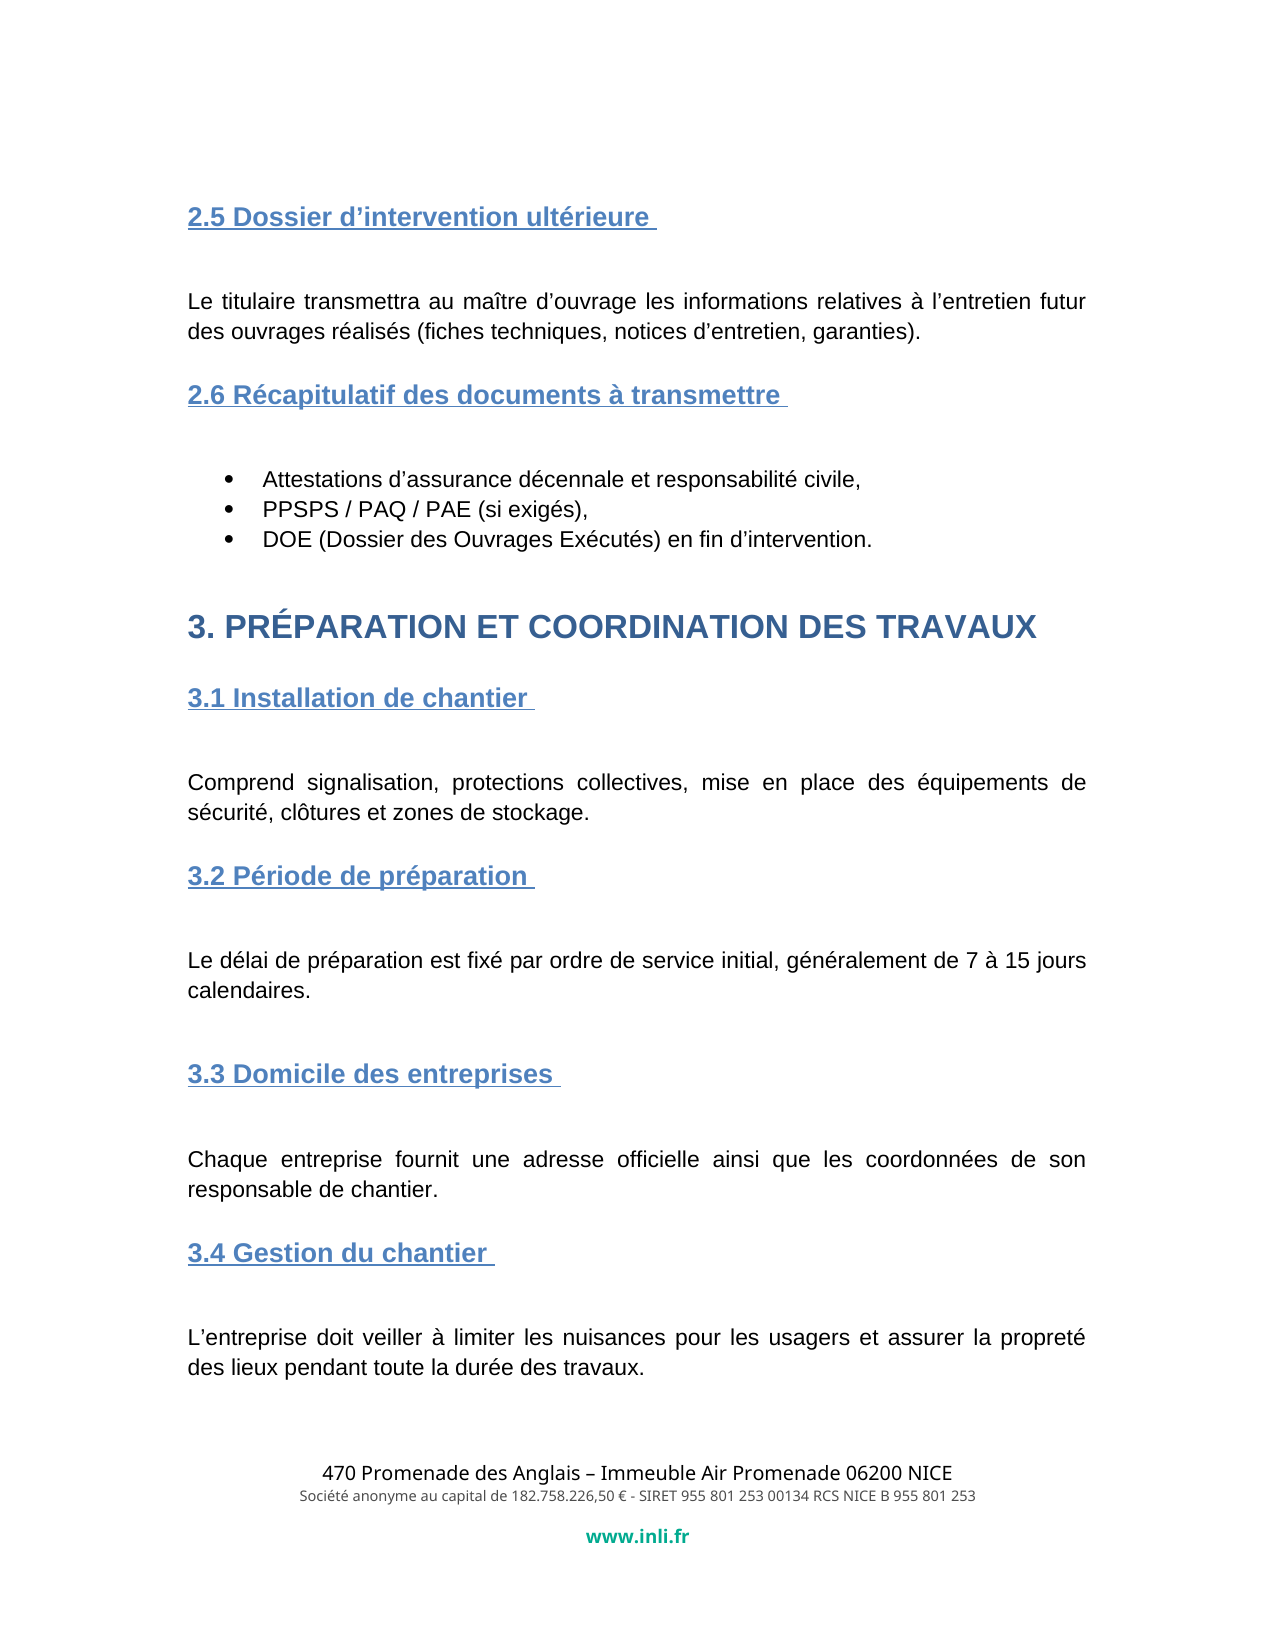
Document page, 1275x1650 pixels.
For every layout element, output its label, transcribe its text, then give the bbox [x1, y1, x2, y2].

text 2.5 Dossier d’intervention ultérieure [187, 201, 1087, 232]
text 3.4 Gestion du chantier [187, 1206, 1087, 1268]
text 3.3 Domicile des entreprises [187, 1058, 1087, 1090]
list PPSPS / PAQ / PAE (si exigés), [225, 496, 1087, 522]
text Comprend signalisation, protections collectives, mise en place des équipements de sécurité, clôtures et zones de stockage. [187, 769, 1087, 825]
text L’entreprise doit veiller à limiter les nuisances pour les usagers et assurer la propreté des lieux pendant toute la durée des travaux. [187, 1324, 1087, 1381]
list Attestations d’assurance décennale et responsabilité civile, [225, 466, 1087, 492]
text 3. Préparation et coordination des travaux [187, 607, 1087, 646]
text 2.6 Récapitulatif des documents à transmettre [187, 379, 1087, 410]
text 3.1 Installation de chantier [187, 682, 1087, 713]
text Chaque entreprise fournit une adresse officielle ainsi que les coordonnées de son responsable de chantier. [187, 1146, 1087, 1202]
text Le titulaire transmettra au maître d’ouvrage les informations relatives à l’entretien futur des ouvrages réalisés (fiches techniques, notices d’entretien, garanties). [187, 288, 1087, 344]
text Le délai de préparation est fixé par ordre de service initial, généralement de 7 à 15 jours calendaires. [187, 947, 1087, 1004]
text 3.2 Période de préparation [187, 829, 1087, 891]
list DOE (Dossier des Ouvrages Exécutés) en fin d’intervention. [225, 526, 1087, 552]
